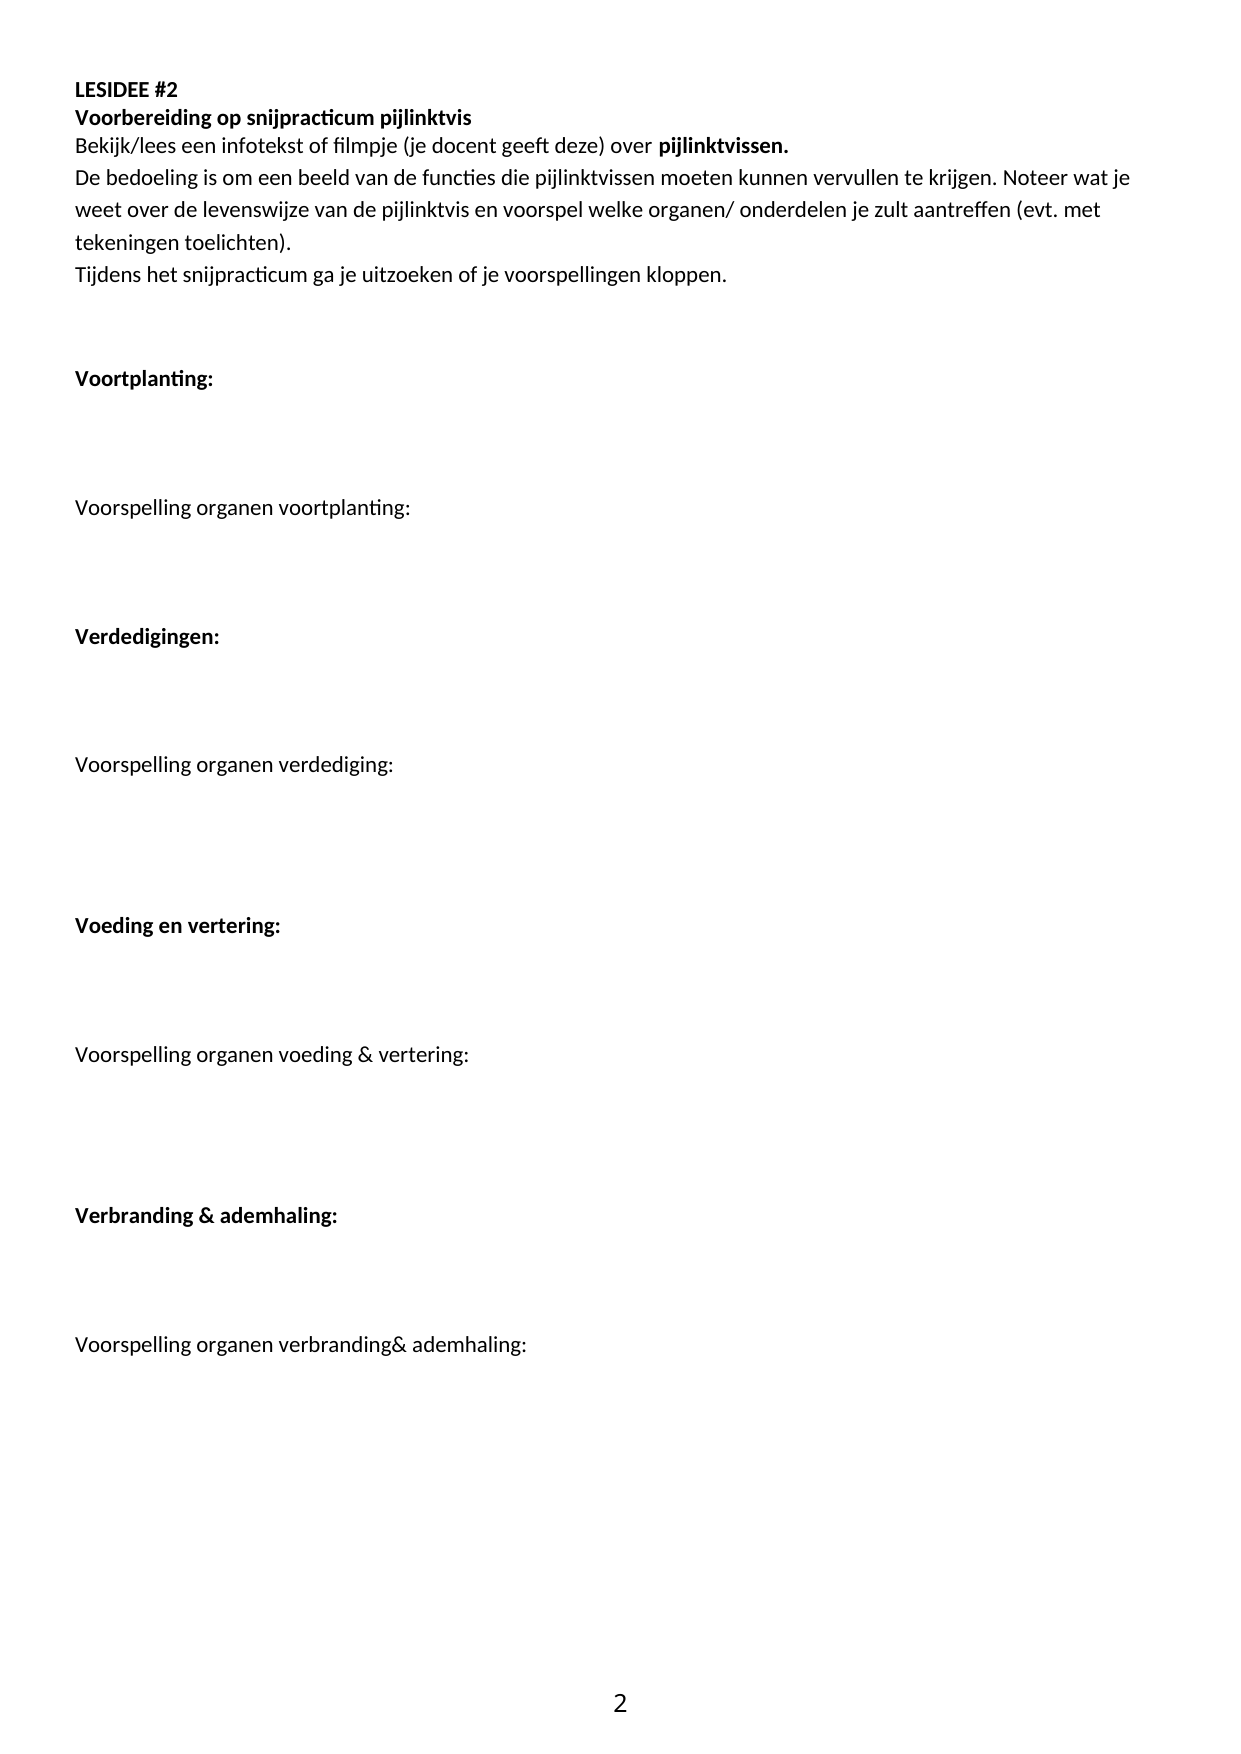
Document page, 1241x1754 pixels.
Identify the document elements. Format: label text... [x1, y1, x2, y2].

text Bekijk/lees een infotekst of filmpje (je docent geeft deze) over pijlinktvissen. De bedoeling is om een beeld van de functies die pijlinktvissen moeten kunnen vervullen te krijgen. Noteer wat je weet over de levenswijze van de pijlinktvis en voorspel welke organen/ onderdelen je zult aantreffen (evt. met tekeningen toelichten). [75, 131, 1165, 256]
text LESIDEE #2 Voorbereiding op snijpracticum pijlinktvis [75, 75, 1165, 131]
text Voorspelling organen verdediging: [75, 751, 1165, 778]
text Verdedigingen: [75, 622, 1165, 650]
text Verbranding & ademhaling: [75, 1201, 1165, 1229]
text Voeding en vertering: [75, 911, 1165, 939]
text Tijdens het snijpracticum ga je uitzoeken of je voorspellingen kloppen. [75, 260, 1165, 288]
text Voorspelling organen voeding & vertering: [75, 1040, 1165, 1068]
text Voortplanting: [75, 364, 1165, 392]
text Voorspelling organen voortplanting: [75, 493, 1165, 521]
text Voorspelling organen verbranding& ademhaling: [75, 1330, 1165, 1358]
